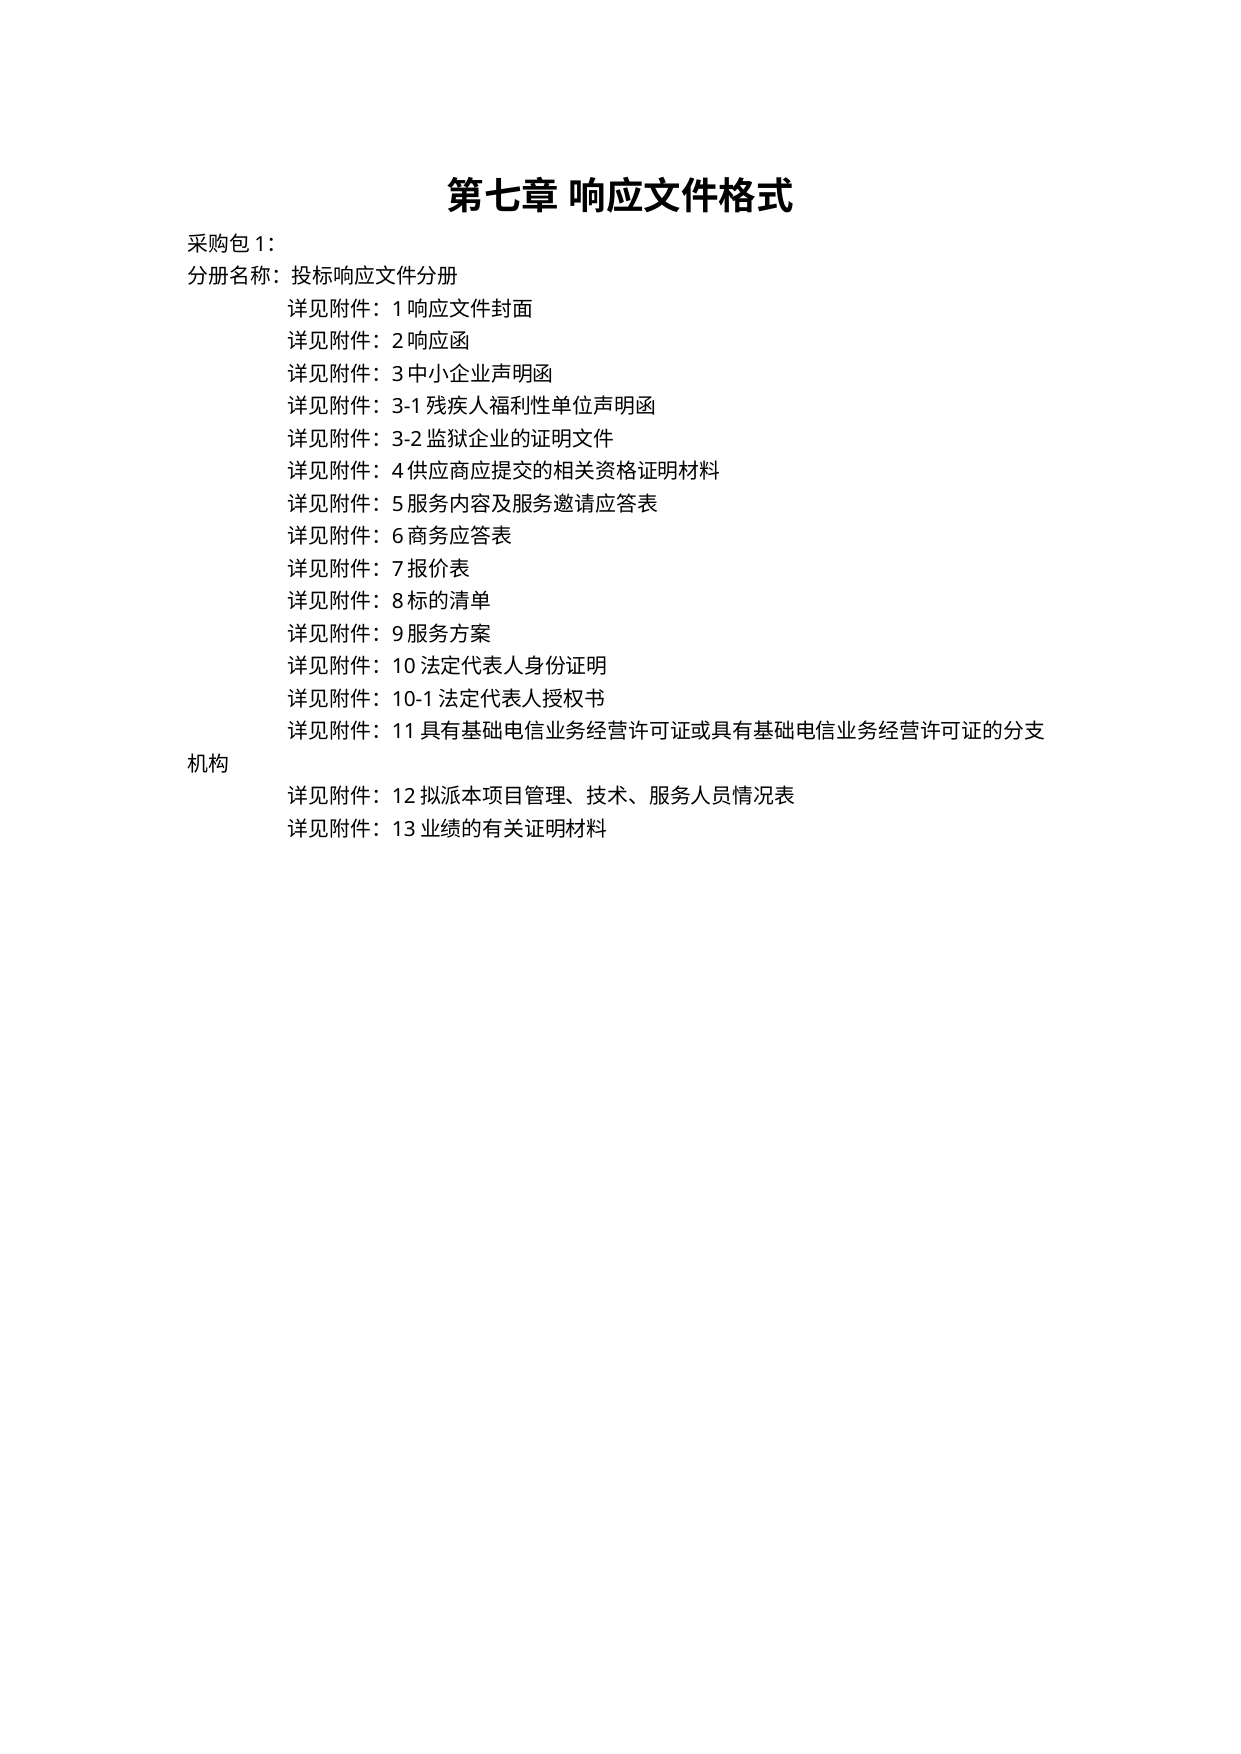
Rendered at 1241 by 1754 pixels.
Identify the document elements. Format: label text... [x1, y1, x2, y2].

text 详见附件：3-1残疾人福利性单位声明函 [187, 389, 1053, 422]
text 详见附件：1响应文件封面 [187, 292, 1053, 324]
text 详见附件：8标的清单 [187, 584, 1053, 617]
text 详见附件：10-1法定代表人授权书 [187, 682, 1053, 714]
text 详见附件：5服务内容及服务邀请应答表 [187, 487, 1053, 519]
text 详见附件：3-2监狱企业的证明文件 [187, 422, 1053, 454]
text 分册名称：投标响应文件分册 [187, 259, 1053, 292]
text 详见附件：2响应函 [187, 324, 1053, 357]
text 详见附件：7报价表 [187, 552, 1053, 584]
text 详见附件：13业绩的有关证明材料 [187, 812, 1053, 844]
text 详见附件：3中小企业声明函 [187, 357, 1053, 389]
text 详见附件：6商务应答表 [187, 519, 1053, 552]
text 详见附件：11具有基础电信业务经营许可证或具有基础电信业务经营许可证的分支机构 [187, 714, 1053, 779]
text 详见附件：12拟派本项目管理、技术、服务人员情况表 [187, 779, 1053, 812]
text 详见附件：4供应商应提交的相关资格证明材料 [187, 454, 1053, 487]
text 详见附件：10法定代表人身份证明 [187, 649, 1053, 682]
text 详见附件：9服务方案 [187, 617, 1053, 649]
text 第七章 响应文件格式 [187, 162, 1053, 227]
text 采购包1： [187, 227, 1053, 259]
